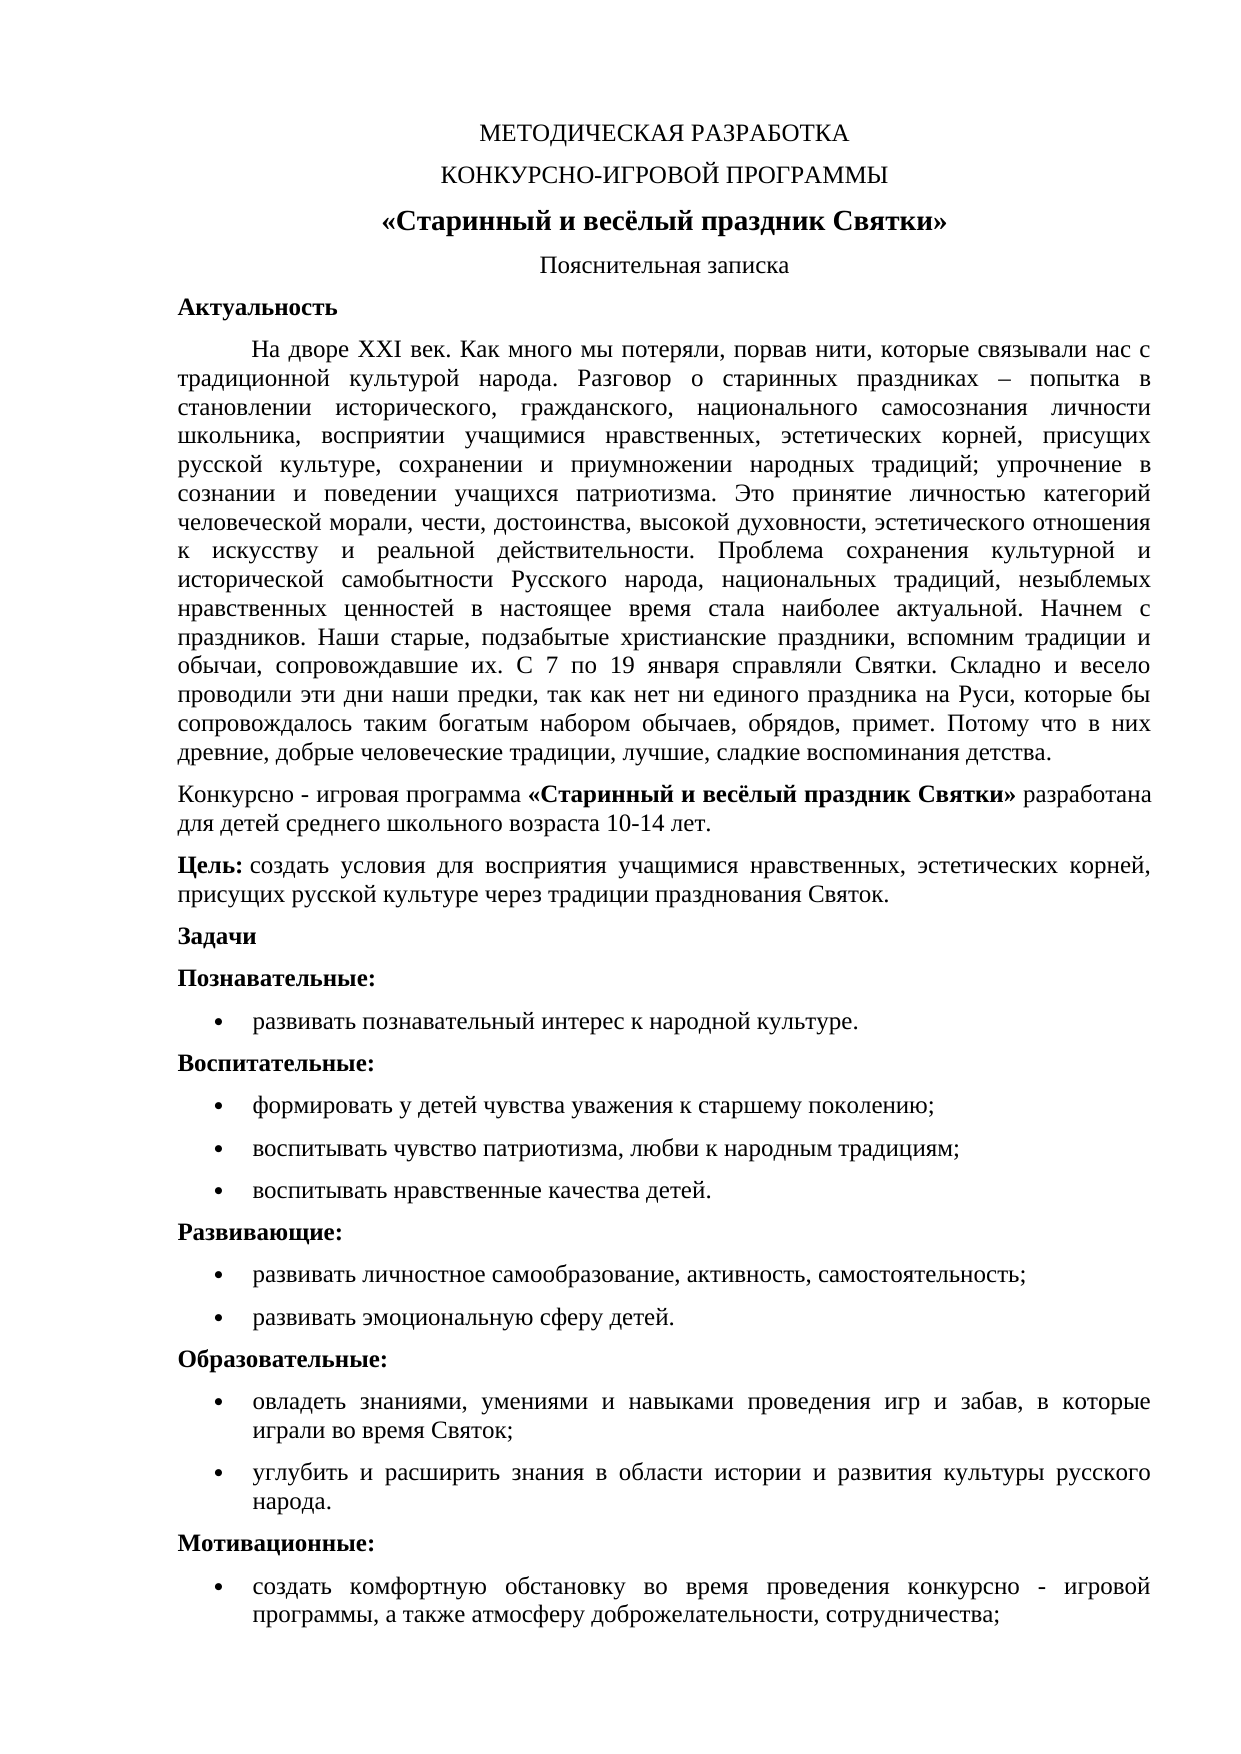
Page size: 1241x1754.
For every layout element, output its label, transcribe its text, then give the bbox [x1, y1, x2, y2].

text МЕТОДИЧЕСКАЯ РАЗРАБОТКА [177, 118, 1152, 147]
list создать комфортную обстановку во время проведения конкурсно - игровой программы, а также атмосферу доброжелательности, сотрудничества; [215, 1571, 1152, 1628]
list воспитывать нравственные качества детей. [215, 1175, 1152, 1204]
text Образовательные: [177, 1344, 1152, 1373]
text «Старинный и весёлый праздник Святки» [177, 203, 1152, 236]
text Пояснительная записка [177, 250, 1152, 278]
text Задачи [177, 921, 1152, 950]
list развивать эмоциональную сферу детей. [215, 1302, 1152, 1331]
list формировать у детей чувства уважения к старшему поколению; [215, 1090, 1152, 1119]
list развивать личностное самообразование, активность, самостоятельность; [215, 1259, 1152, 1288]
text Конкурсно - игровая программа «Старинный и весёлый праздник Святки» разработана для детей среднего школьного возраста 10-14 лет. [177, 779, 1152, 837]
text Развивающие: [177, 1217, 1152, 1246]
text КОНКУРСНО-ИГРОВОЙ ПРОГРАММЫ [177, 160, 1152, 189]
list углубить и расширить знания в области истории и развития культуры русского народа. [215, 1457, 1152, 1515]
text Воспитательные: [177, 1048, 1152, 1077]
text Цель: создать условия для восприятия учащимися нравственных, эстетических корней, присущих русской культуре через традиции празднования Святок. [177, 850, 1152, 908]
list развивать познавательный интерес к народной культуре. [215, 1006, 1152, 1034]
text На дворе XXI век. Как много мы потеряли, порвав нити, которые связывали нас с традиционной культурой народа. Разговор о старинных праздниках – попытка в становлении исторического, гражданского, национального самосознания личности школьника, восприятии учащимися нравственных, эстетических корней, присущих русской культуре, сохранении и приумножении народных традиций; упрочнение в сознании и поведении учащихся патриотизма. Это принятие личностью категорий человеческой морали, чести, достоинства, высокой духовности, эстетического отношения к искусству и реальной действительности. Проблема сохранения культурной и исторической самобытности Русского народа, национальных традиций, незыблемых нравственных ценностей в настоящее время стала наиболее актуальной. Начнем с праздников. Наши старые, подзабытые христианские праздники, вспомним традиции и обычаи, сопровождавшие их. С 7 по 19 января справляли Святки. Складно и весело проводили эти дни наши предки, так как нет ни единого праздника на Руси, которые бы сопровождалось таким богатым набором обычаев, обрядов, примет. Потому что в них древние, добрые человеческие традиции, лучшие, сладкие воспоминания детства. [177, 334, 1152, 766]
list воспитывать чувство патриотизма, любви к народным традициям; [215, 1133, 1152, 1161]
text Мотивационные: [177, 1528, 1152, 1557]
text Актуальность [177, 292, 1152, 321]
list овладеть знаниями, умениями и навыками проведения игр и забав, в которые играли во время Святок; [215, 1386, 1152, 1444]
text Познавательные: [177, 963, 1152, 992]
